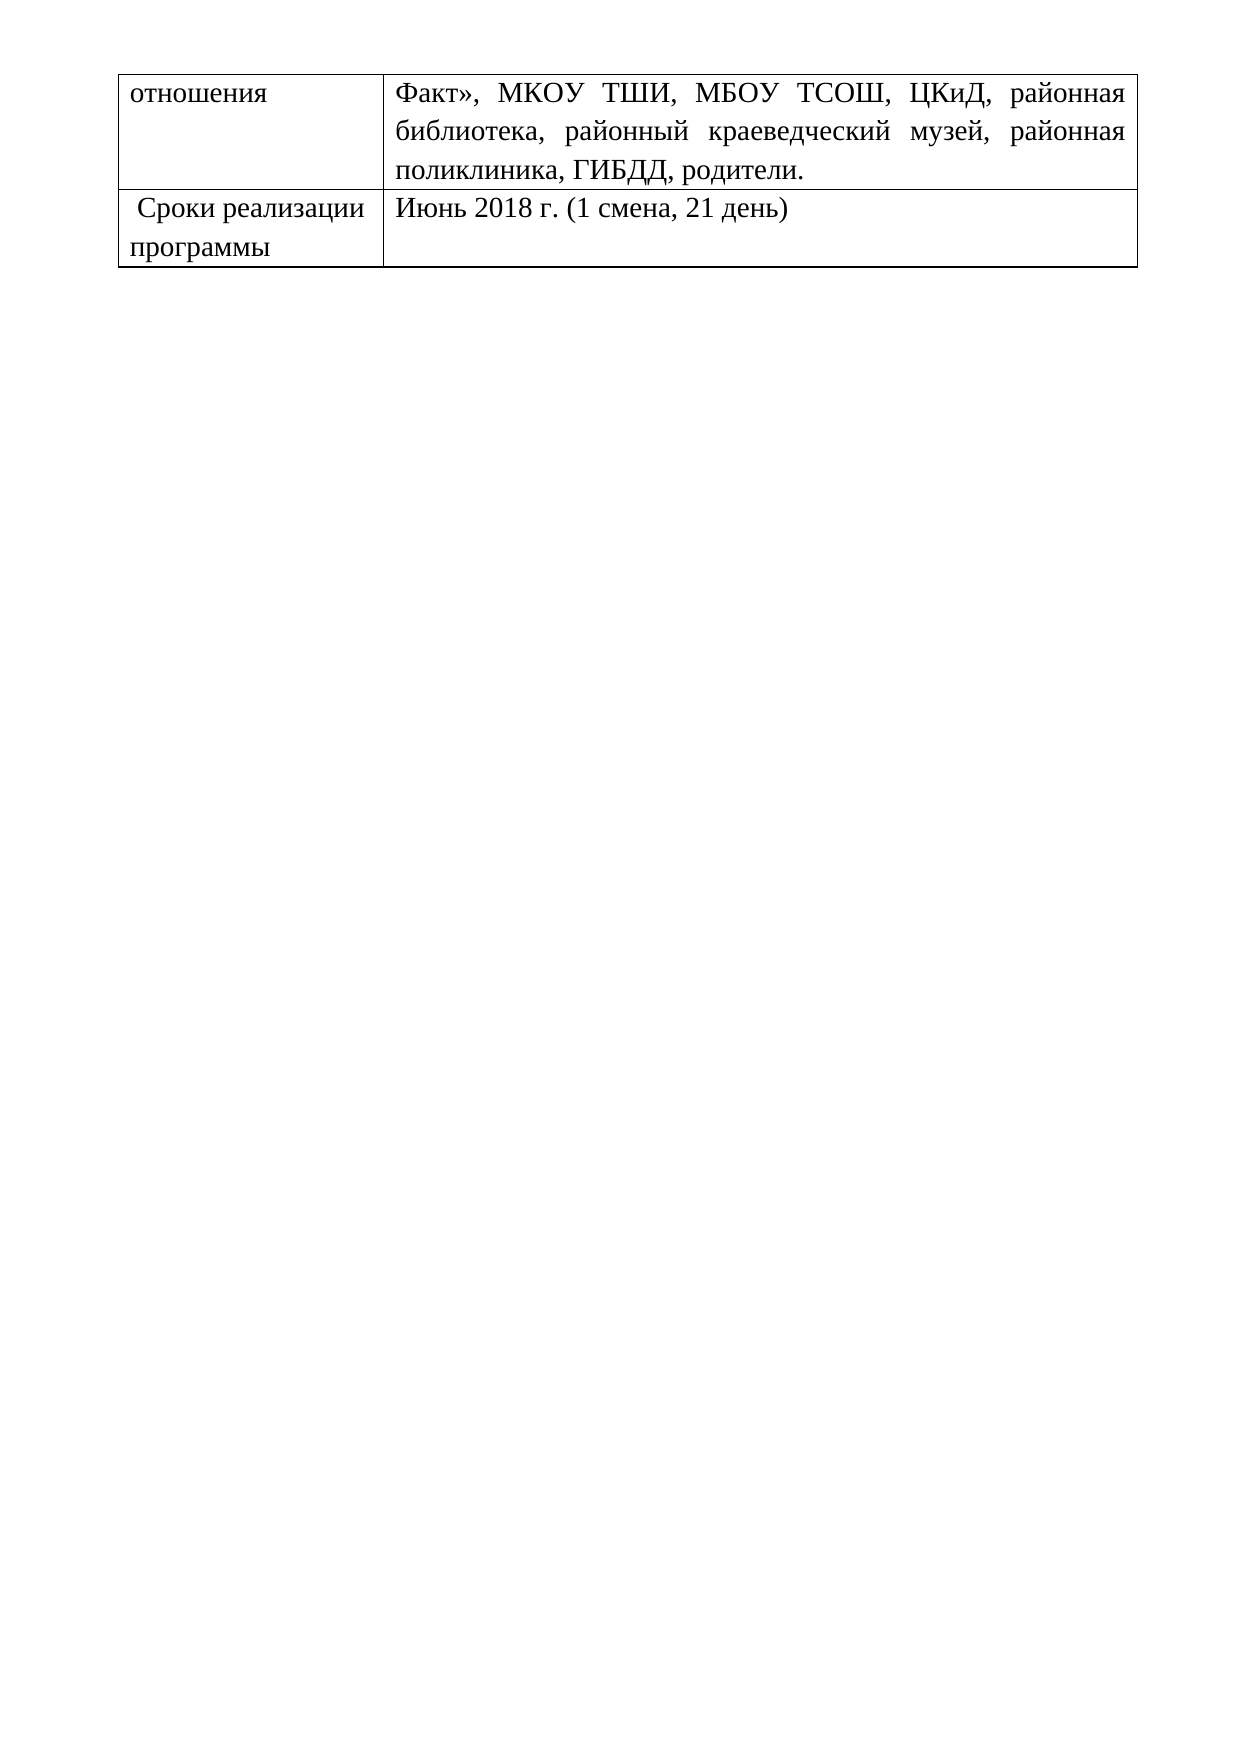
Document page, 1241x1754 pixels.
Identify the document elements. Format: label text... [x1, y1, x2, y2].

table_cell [384, 75, 1137, 189]
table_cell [119, 75, 383, 189]
table_cell Июнь 2018 г. (1 смена, 21 день) [384, 190, 1137, 266]
table_cell Сроки реализации программы [119, 190, 383, 266]
